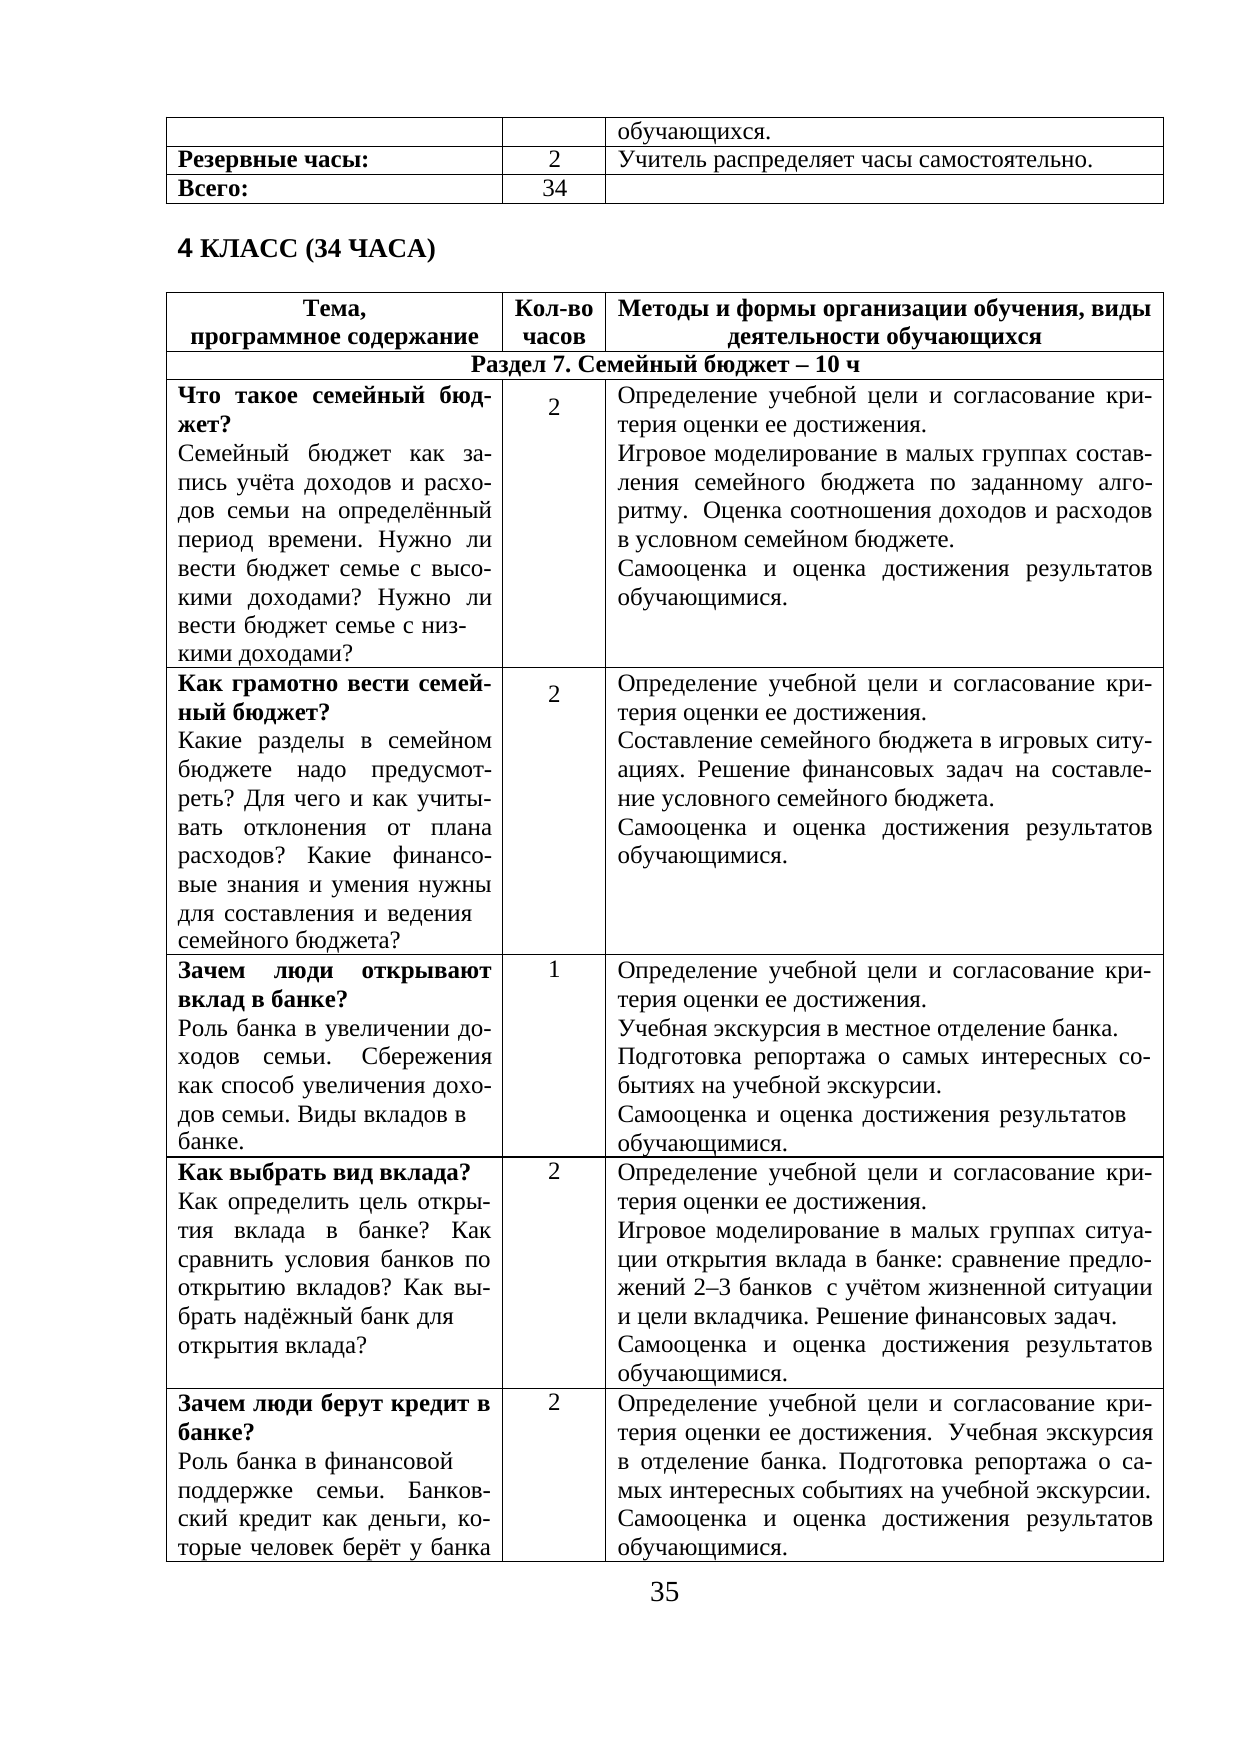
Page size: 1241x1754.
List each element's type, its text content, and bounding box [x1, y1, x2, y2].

table_header [167, 118, 502, 146]
table_cell Определение учебной цели и согласование кри- терия оценки ее достижения. Игровое моделирование в малых группах ситуа- ции открытия вклада в банке: сравнение предло- жений 2–3 банков с учётом жизненной ситуации и цели вкладчика. Решение финансовых задач. Самооценка и оценка достижения результатов обучающимися. [606, 1158, 1163, 1387]
table_cell [606, 175, 1163, 203]
table_cell 2 [503, 1158, 605, 1387]
table_cell Определение учебной цели и согласование кри- терия оценки ее достижения. Учебная экскурсия в местное отделение банка. Подготовка репортажа о самых интересных со- бытиях на учебной экскурсии. Самооценка и оценка достижения результатов обучающимися. [606, 955, 1163, 1156]
table_cell Определение учебной цели и согласование кри- терия оценки ее достижения. Учебная экскурсия в отделение банка. Подготовка репортажа о са- мых интересных событиях на учебной экскурсии. Самооценка и оценка достижения результатов обучающимися. [606, 1389, 1163, 1561]
table_cell 2 [503, 668, 605, 954]
table_cell Всего: [167, 175, 502, 203]
table_cell Как грамотно вести семей- ный бюджет? Какие разделы в семейном бюджете надо предусмот- реть? Для чего и как учиты- вать отклонения от плана расходов? Какие финансо- вые знания и умения нужны для составления и ведения семейного бюджета? [167, 668, 502, 954]
table_header Кол-во часов [503, 293, 605, 351]
table_cell 34 [503, 175, 605, 203]
table_cell Зачем люди открывают вклад в банке? Роль банка в увеличении до- ходов семьи. Сбережения как способ увеличения дохо- дов семьи. Виды вкладов в банке. [167, 955, 502, 1156]
table_cell Раздел 7. Семейный бюджет – 10 ч [167, 352, 1163, 379]
list КЛАСС (34 ЧАСА) [177, 232, 1176, 263]
table_cell Резервные часы: [167, 147, 502, 174]
table_cell Определение учебной цели и согласование кри- терия оценки ее достижения. Игровое моделирование в малых группах состав- ления семейного бюджета по заданному алго- ритму. Оценка соотношения доходов и расходов в условном семейном бюджете. Самооценка и оценка достижения результатов обучающимися. [606, 380, 1163, 667]
table_cell Как выбрать вид вклада? Как определить цель откры- тия вклада в банке? Как сравнить условия банков по открытию вкладов? Как вы- брать надёжный банк для открытия вклада? [167, 1158, 502, 1387]
table_cell 2 [503, 147, 605, 174]
table_cell 1 [503, 955, 605, 1156]
table_header [503, 118, 605, 146]
table_cell Учитель распределяет часы самостоятельно. [606, 147, 1163, 174]
table_cell Определение учебной цели и согласование кри- терия оценки ее достижения. Составление семейного бюджета в игровых ситу- ациях. Решение финансовых задач на составле- ние условного семейного бюджета. Самооценка и оценка достижения результатов обучающимися. [606, 668, 1163, 954]
table_cell 2 [503, 380, 605, 667]
table_cell Зачем люди берут кредит в банке? Роль банка в финансовой поддержке семьи. Банков- ский кредит как деньги, ко- торые человек берёт у банка [167, 1389, 502, 1561]
table_header Тема, программное содержание [167, 293, 502, 351]
table_header обучающихся. [606, 118, 1163, 146]
table_cell 2 [503, 1389, 605, 1561]
table_cell Что такое семейный бюд- жет? Семейный бюджет как за- пись учёта доходов и расхо- дов семьи на определённый период времени. Нужно ли вести бюджет семье с высо- кими доходами? Нужно ли вести бюджет семье с низ- кими доходами? [167, 380, 502, 667]
table_header Методы и формы организации обучения, виды деятельности обучающихся [606, 293, 1163, 351]
